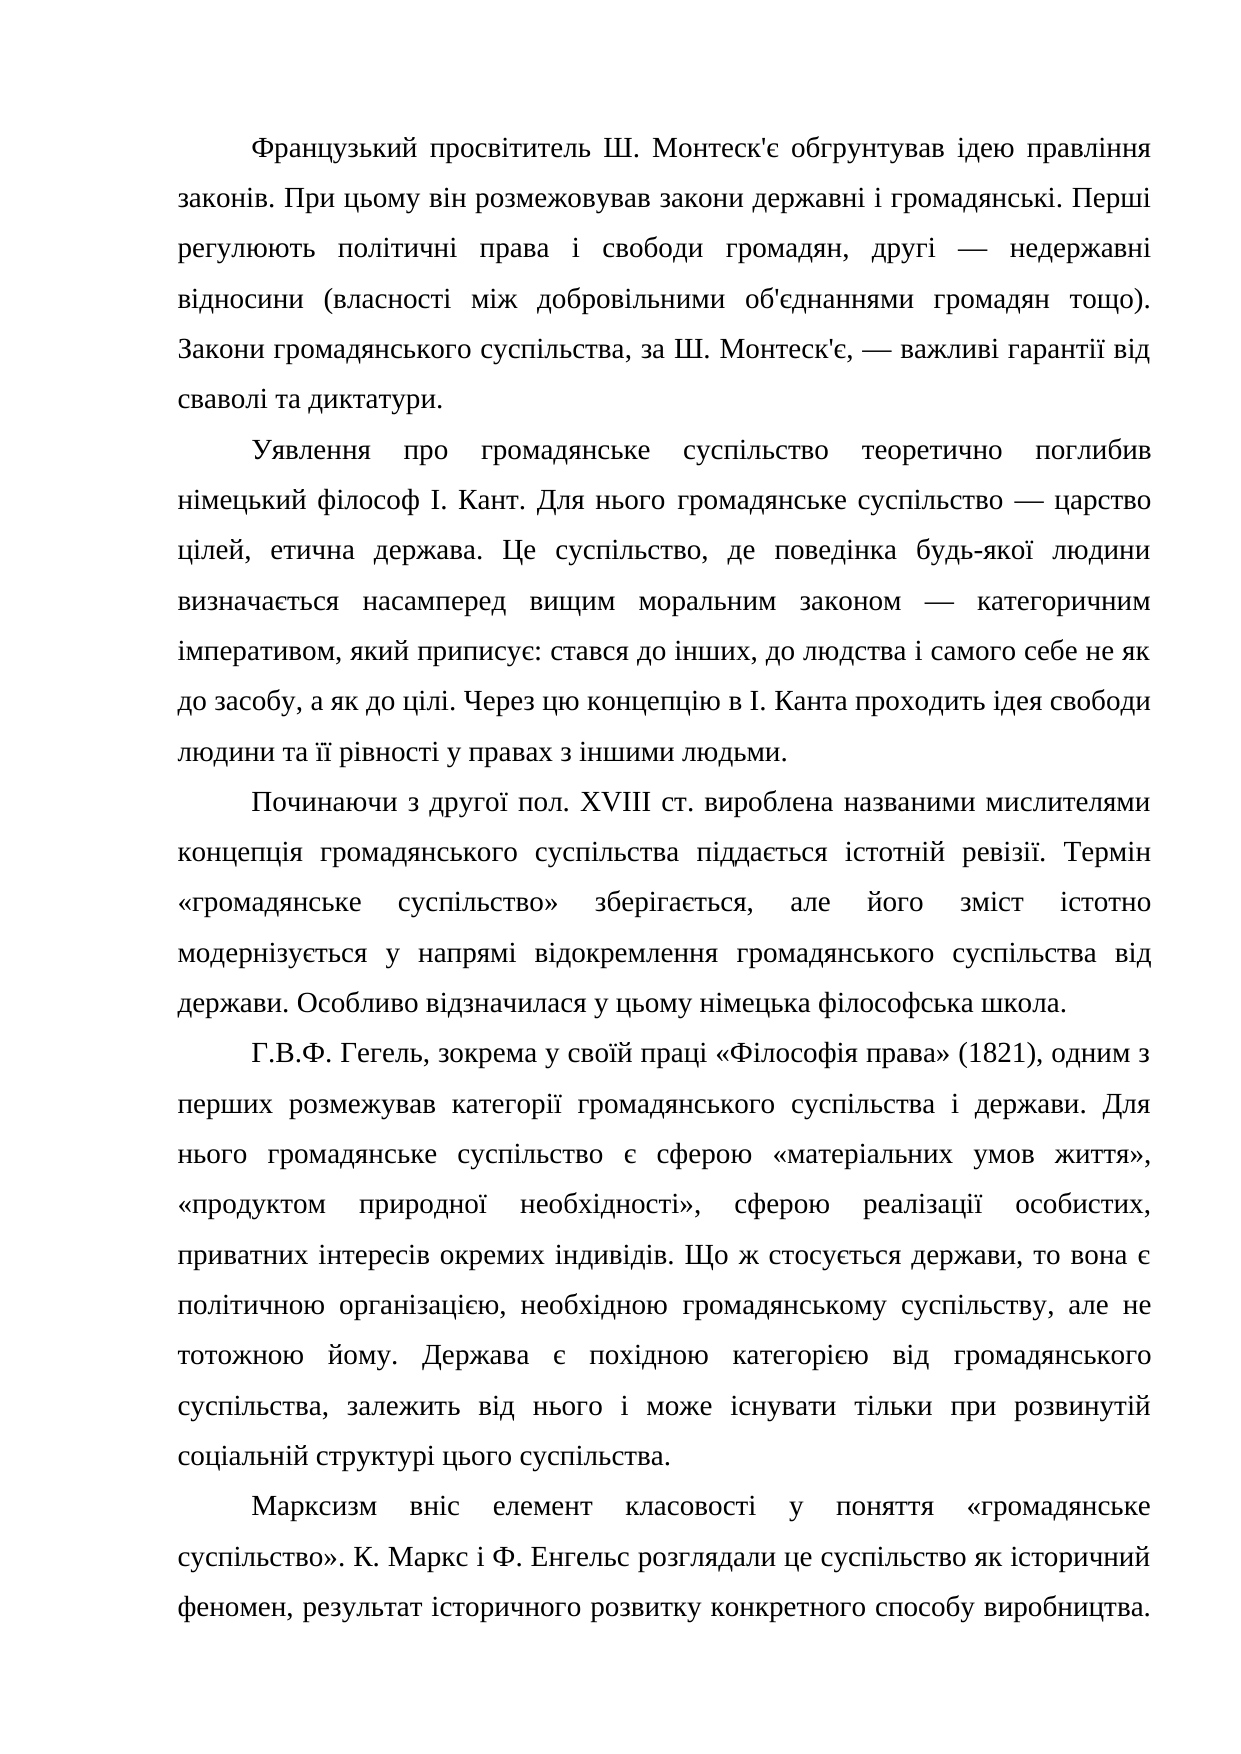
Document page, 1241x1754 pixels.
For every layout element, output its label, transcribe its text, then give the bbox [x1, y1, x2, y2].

text Французький просвітитель Ш. Монтеск'є обгрунтував ідею правління законів. При цьому він розмежовував закони державні і громадянські. Перші регулюють політичні права і свободи громадян, другі — недержавні відносини (власності між добровільними об'єднаннями громадян тощо). Закони громадянського суспільства, за Ш. Монтеск'є, — важливі гарантії від сваволі та диктатури. [177, 130, 1152, 415]
text Починаючи з другої пол. XVIII ст. вироблена названими мислителями концепція громадянського суспільства піддається істотній ревізії. Термін «громадянське суспільство» зберігається, але його зміст істотно модернізується у напрямі відокремлення громадянського суспільства від держави. Особливо відзначилася у цьому німецька філософська школа. [177, 784, 1152, 1019]
text Уявлення про громадянське суспільство теоретично поглибив німецький філософ І. Кант. Для нього громадянське суспільство — царство цілей, етична держава. Це суспільство, де поведінка будь-якої людини визначається насамперед вищим моральним законом — категоричним імперативом, який приписує: стався до інших, до людства і самого себе не як до засобу, а як до цілі. Через цю концепцію в І. Канта проходить ідея свободи людини та її рівності у правах з іншими людьми. [177, 432, 1152, 767]
text Г.В.Ф. Гегель, зокрема у своїй праці «Філософія права» (1821), одним з перших розмежував категорії громадянського суспільства і держави. Для нього громадянське суспільство є сферою «матеріальних умов життя», «продуктом природної необхідності», сферою реалізації особистих, приватних інтересів окремих індивідів. Що ж стосується держави, то вона є політичною організацією, необхідною громадянському суспільству, але не тотожною йому. Держава є похідною категорією від громадянського суспільства, залежить від нього і може існувати тільки при розвинутій соціальній структурі цього суспільства. [177, 1036, 1152, 1472]
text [177, 1488, 1152, 1622]
